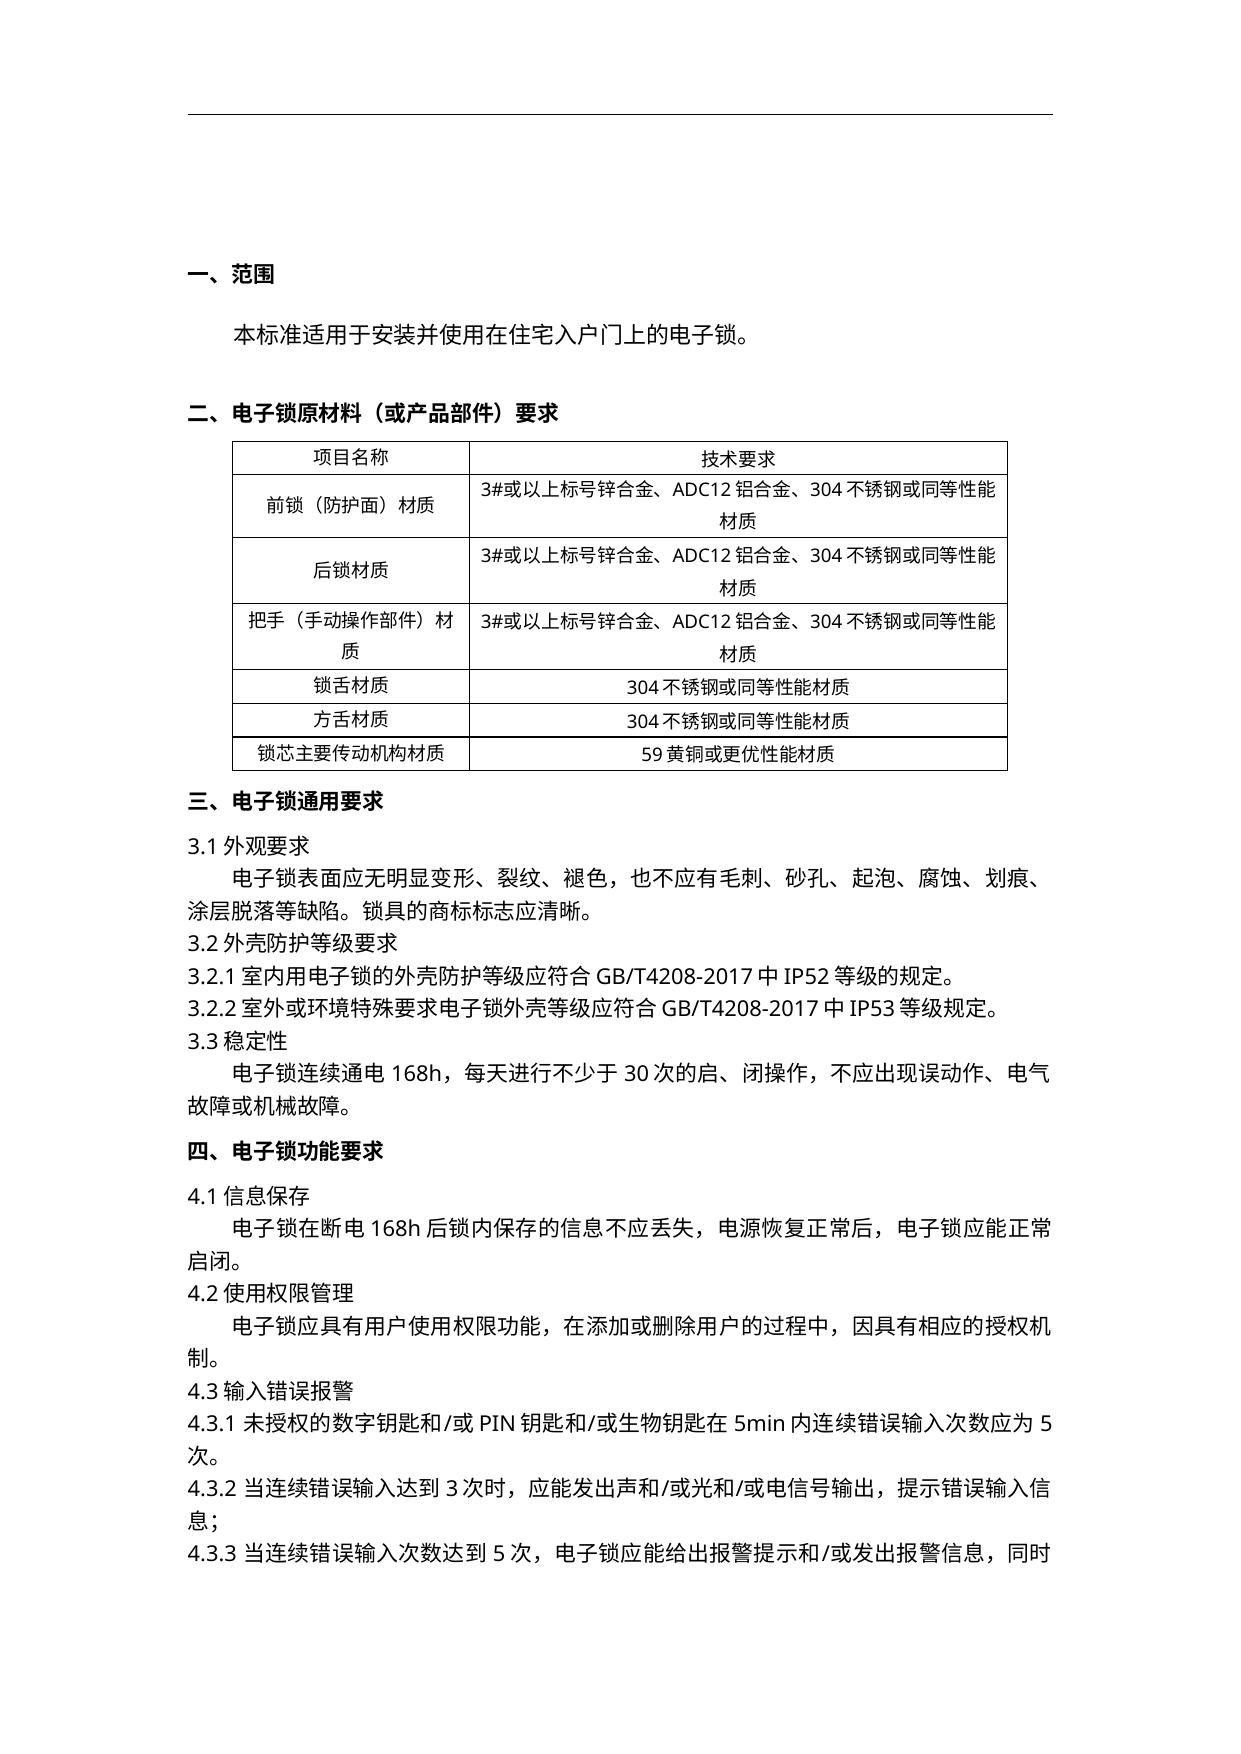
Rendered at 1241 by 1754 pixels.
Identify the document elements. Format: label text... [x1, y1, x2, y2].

title 二、电子锁原材料（或产品部件）要求 [187, 396, 1053, 428]
title 四、电子锁功能要求 [187, 1133, 1053, 1166]
text 4.3.2 当连续错误输入达到3次时，应能发出声和/或光和/或电信号输出，提示错误输入信息； [187, 1471, 1053, 1536]
title 三、电子锁通用要求 [187, 783, 1053, 816]
table_cell 方舌材质 [233, 704, 469, 736]
text 电子锁在断电168h后锁内保存的信息不应丢失，电源恢复正常后，电子锁应能正常启闭。 [187, 1211, 1053, 1276]
table_cell 把手（手动操作部件）材质 [233, 604, 469, 669]
table_cell 后锁材质 [233, 538, 469, 603]
table_header 项目名称 [233, 442, 469, 474]
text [187, 1536, 1053, 1568]
table_cell 304不锈钢或同等性能材质 [470, 670, 1007, 703]
subtitle 4.1信息保存 [187, 1178, 1053, 1211]
text 3.2.1室内用电子锁的外壳防护等级应符合GB/T4208-2017中IP52等级的规定。 [187, 958, 1053, 991]
text 4.3.1 未授权的数字钥匙和/或PIN钥匙和/或生物钥匙在5min内连续错误输入次数应为5次。 [187, 1406, 1053, 1471]
table_cell 锁芯主要传动机构材质 [233, 738, 469, 770]
table_cell 3#或以上标号锌合金、ADC12铝合金、304不锈钢或同等性能材质 [470, 475, 1007, 537]
subtitle 4.2使用权限管理 [187, 1276, 1053, 1308]
subtitle 3.1外观要求 [187, 828, 1053, 861]
subtitle 3.2外壳防护等级要求 [187, 926, 1053, 958]
text 本标准适用于安装并使用在住宅入户门上的电子锁。 [187, 301, 1053, 366]
text 电子锁表面应无明显变形、裂纹、褪色，也不应有毛刺、砂孔、起泡、腐蚀、划痕、涂层脱落等缺陷。锁具的商标标志应清晰。 [187, 861, 1053, 926]
title 一、范围 [187, 256, 1053, 289]
table_cell 3#或以上标号锌合金、ADC12铝合金、304不锈钢或同等性能材质 [470, 538, 1007, 603]
table_cell 锁舌材质 [233, 670, 469, 703]
text 电子锁连续通电168h，每天进行不少于30次的启、闭操作，不应出现误动作、电气故障或机械故障。 [187, 1056, 1053, 1121]
text 3.2.2室外或环境特殊要求电子锁外壳等级应符合GB/T4208-2017中IP53等级规定。 [187, 991, 1053, 1023]
table_cell 3#或以上标号锌合金、ADC12铝合金、304不锈钢或同等性能材质 [470, 604, 1007, 669]
table_cell 304不锈钢或同等性能材质 [470, 704, 1007, 736]
table_cell 前锁（防护面）材质 [233, 475, 469, 537]
subtitle 3.3稳定性 [187, 1023, 1053, 1056]
table_cell 59黄铜或更优性能材质 [470, 738, 1007, 770]
subtitle 4.3输入错误报警 [187, 1373, 1053, 1406]
table_header 技术要求 [470, 442, 1007, 474]
text 电子锁应具有用户使用权限功能，在添加或删除用户的过程中，因具有相应的授权机制。 [187, 1308, 1053, 1373]
